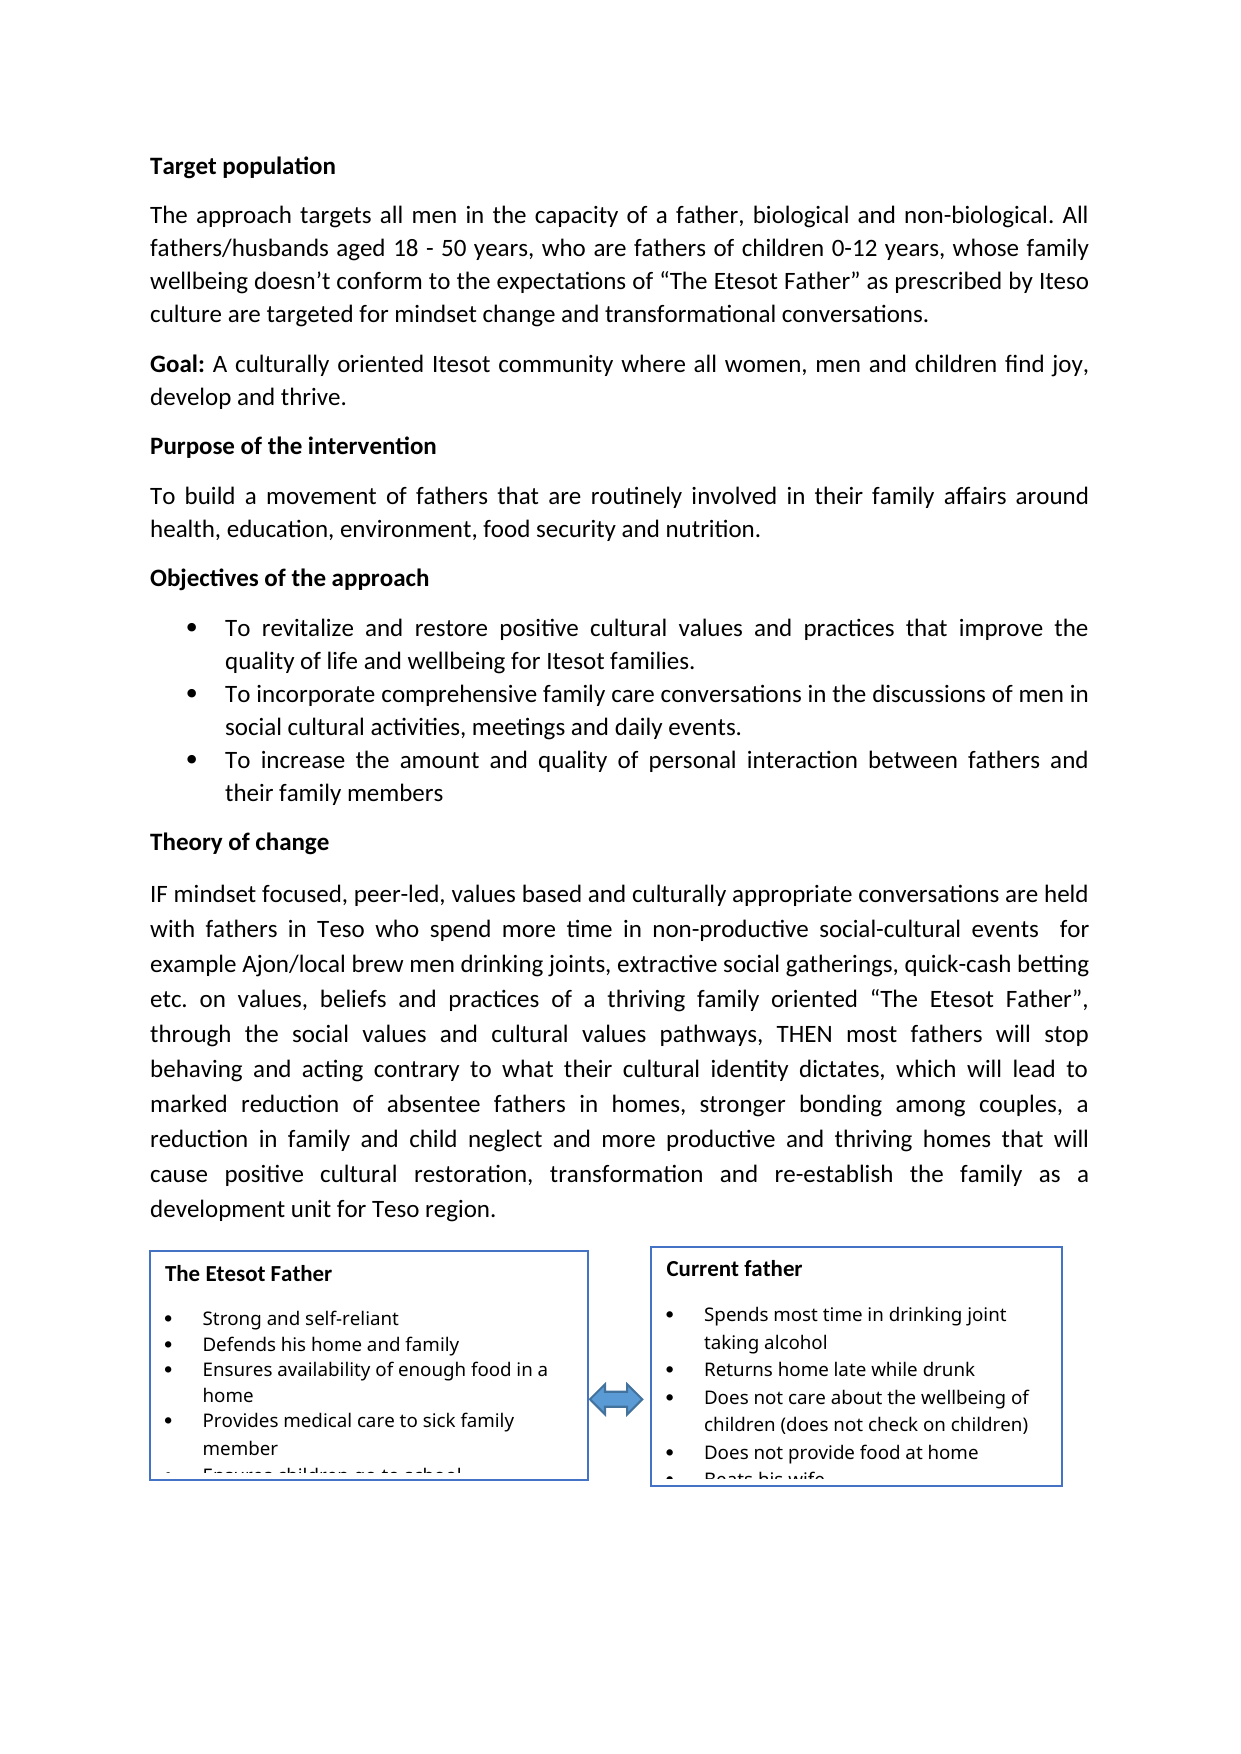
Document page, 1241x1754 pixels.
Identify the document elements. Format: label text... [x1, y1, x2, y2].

list To incorporate comprehensive family care conversations in the discussions of men in social cultural activities, meetings and daily events. [187, 678, 1090, 741]
text The approach targets all men in the capacity of a father, biological and non-biological. All fathers/husbands aged 18 - 50 years, who are fathers of children 0-12 years, whose family wellbeing doesn’t conform to the expectations of “The Etesot Father” as prescribed by Iteso culture are targeted for mindset change and transformational conversations. [150, 199, 1090, 329]
text To build a movement of fathers that are routinely involved in their family affairs around health, education, environment, food security and nutrition. [150, 480, 1090, 543]
text Objectives of the approach [150, 562, 1090, 593]
text IF mindset focused, peer-led, values based and culturally appropriate conversations are held with fathers in Teso who spend more time in non-productive social-cultural events for example Ajon/local brew men drinking joints, extractive social gatherings, quick-cash betting etc. on values, beliefs and practices of a thriving family oriented “The Etesot Father”, through the social values and cultural values pathways, THEN most fathers will stop behaving and acting contrary to what their cultural identity dictates, which will lead to marked reduction of absentee fathers in homes, stronger bonding among couples, a reduction in family and child neglect and more productive and thriving homes that will cause positive cultural restoration, transformation and re-establish the family as a development unit for Teso region. [150, 878, 1090, 1223]
text Goal: A culturally oriented Itesot community where all women, men and children find joy, develop and thrive. [150, 348, 1090, 411]
list To increase the amount and quality of personal interaction between fathers and their family members [187, 744, 1090, 807]
text Theory of change [150, 826, 1090, 857]
list To revitalize and restore positive cultural values and practices that improve the quality of life and wellbeing for Itesot families. [187, 612, 1090, 676]
text Purpose of the intervention [150, 430, 1090, 461]
text Target population [150, 150, 1090, 181]
